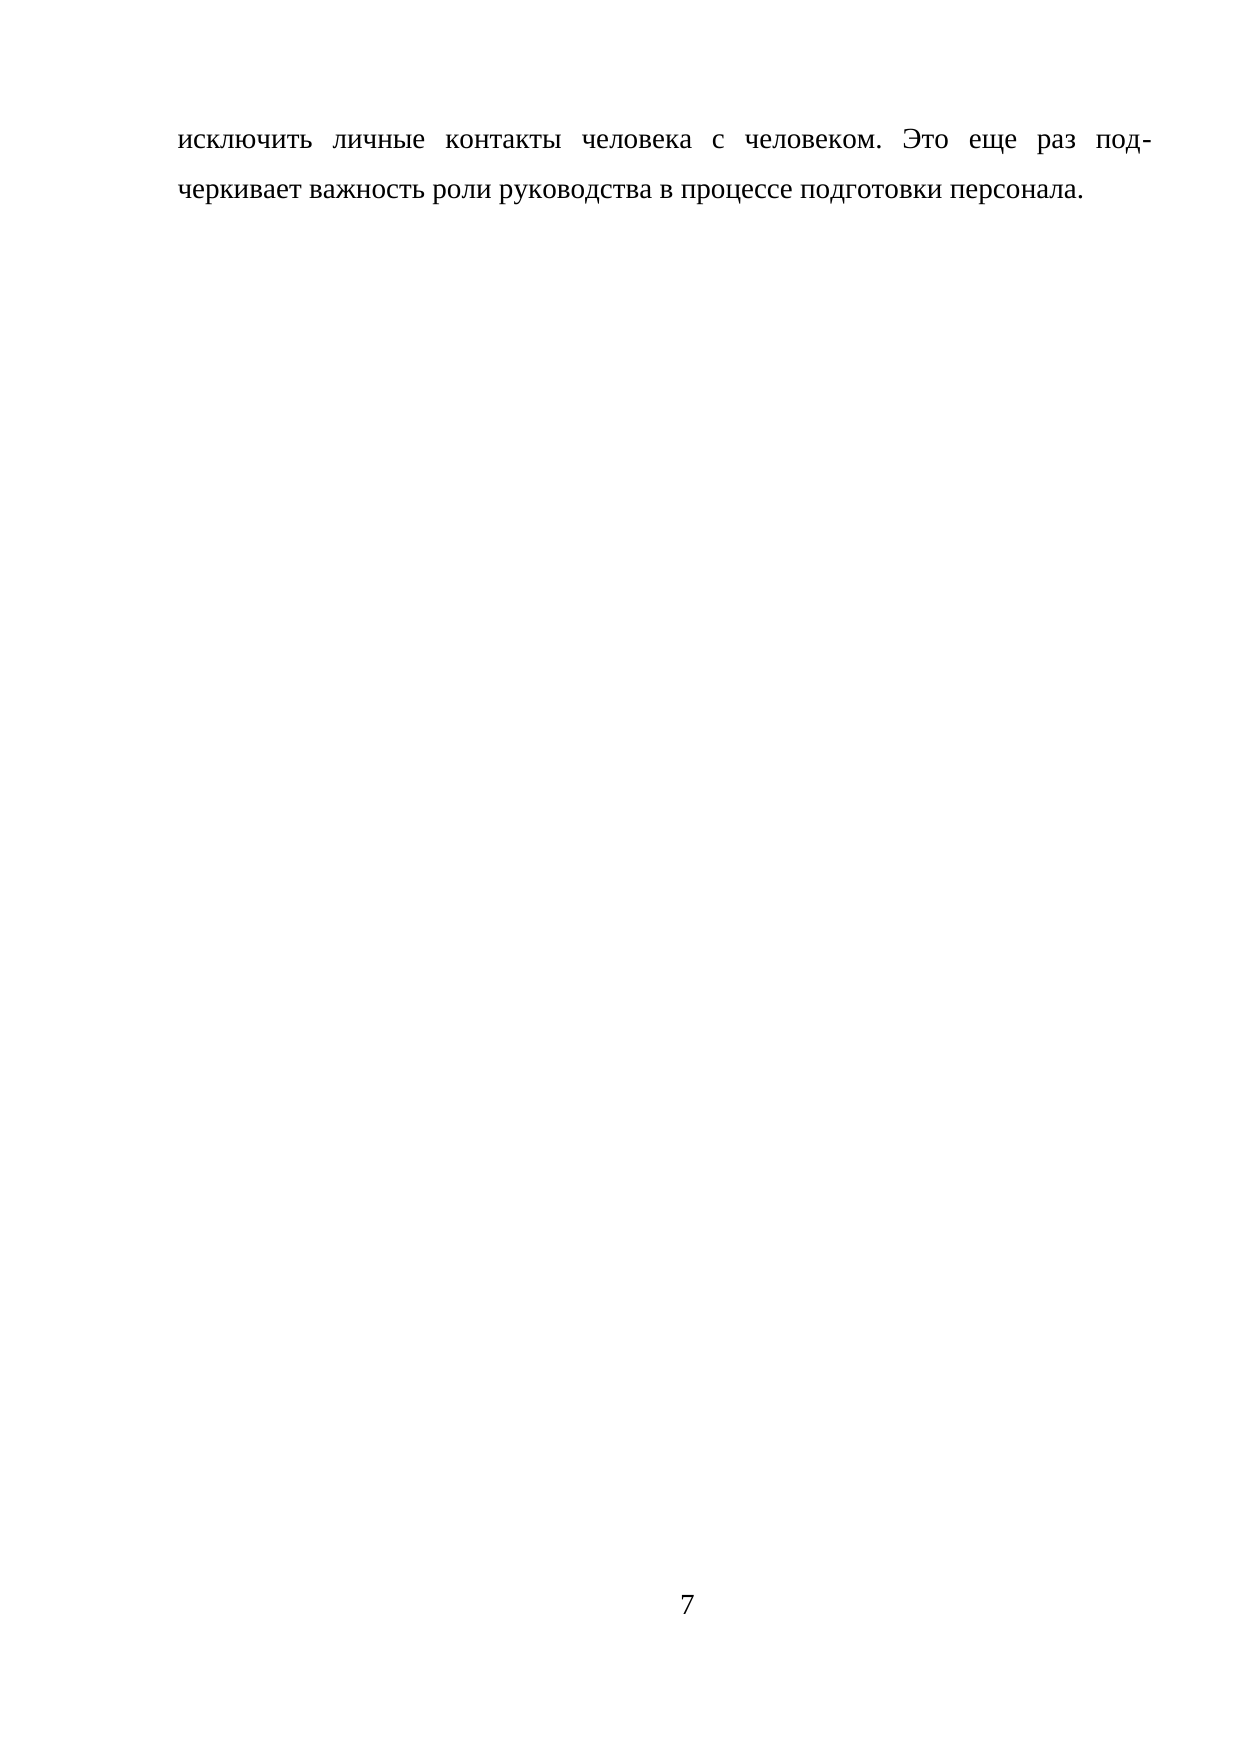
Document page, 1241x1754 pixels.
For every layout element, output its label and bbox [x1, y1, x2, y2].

text [177, 121, 1152, 205]
